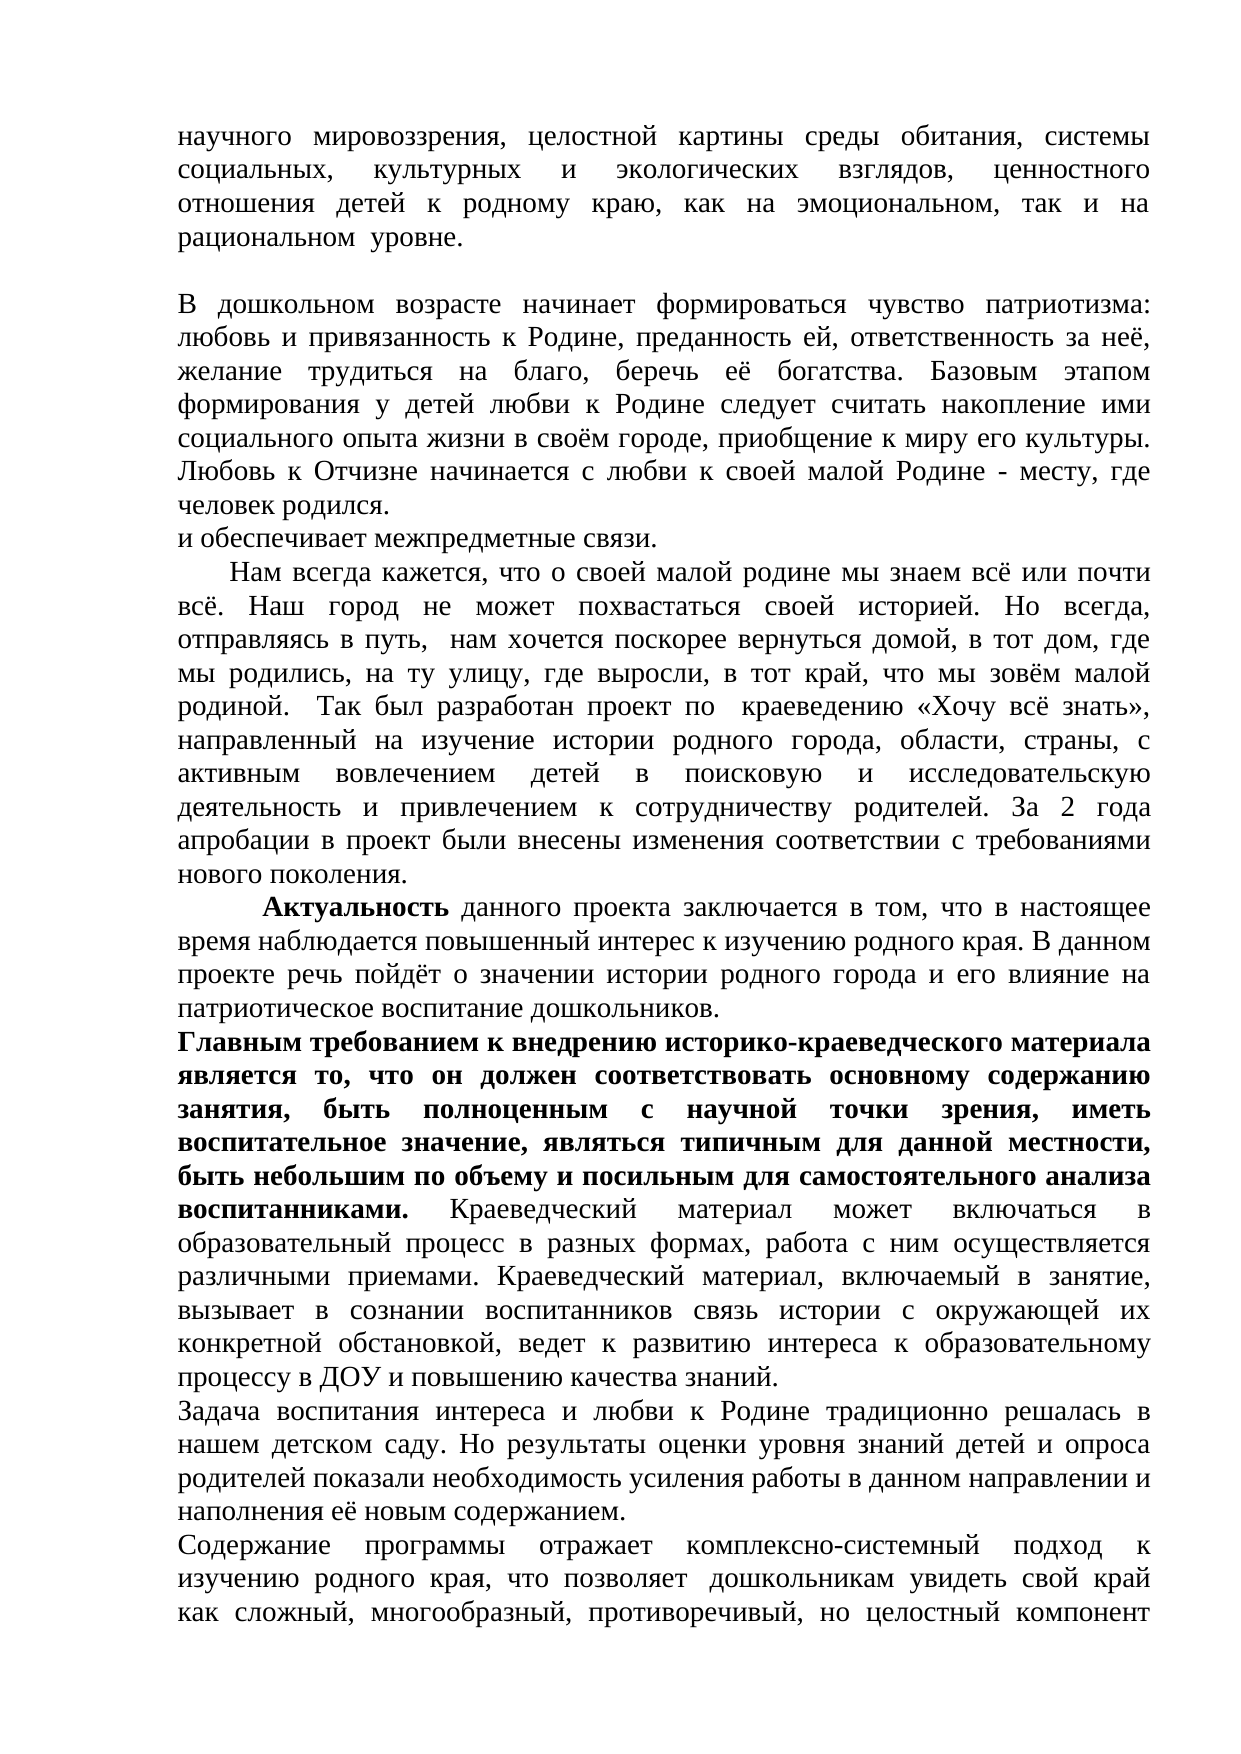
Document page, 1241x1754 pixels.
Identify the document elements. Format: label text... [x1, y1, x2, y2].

text Задача воспитания интереса и любви к Родине традиционно решалась в нашем детском саду. Но результаты оценки уровня знаний детей и опроса родителей показали необходимость усиления работы в данном направлении и наполнения её новым содержанием. [177, 1393, 1152, 1527]
text Главным требованием к внедрению историко-краеведческого материала является то, что он должен соответствовать основному содержанию занятия, быть полноценным с научной точки зрения, иметь воспитательное значение, являться типичным для данной местности, быть небольшим по объему и посильным для самостоятельного анализа воспитанниками. Краеведческий материал может включаться в образовательный процесс в разных формах, работа с ним осуществляется различными приемами. Краеведческий материал, включаемый в занятие, вызывает в сознании воспитанников связь истории с окружающей их конкретной обстановкой, ведет к развитию интереса к образовательному процессу в ДОУ и повышению качества знаний. [177, 1024, 1152, 1393]
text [177, 118, 1152, 252]
text и обеспечивает межпредметные связи. [177, 521, 1152, 554]
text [177, 1527, 1152, 1627]
text Актуальность данного проекта заключается в том, что в настоящее время наблюдается повышенный интерес к изучению родного края. В данном проекте речь пойдёт о значении истории родного города и его влияние на патриотическое воспитание дошкольников. [177, 889, 1152, 1024]
text Нам всегда кажется, что о своей малой родине мы знаем всё или почти всё. Наш город не может похвастаться своей историей. Но всегда, отправляясь в путь, нам хочется поскорее вернуться домой, в тот дом, где мы родились, на ту улицу, где выросли, в тот край, что мы зовём малой родиной. Так был разработан проект по краеведению «Хочу всё знать», направленный на изучение истории родного города, области, страны, с активным вовлечением детей в поисковую и исследовательскую деятельность и привлечением к сотрудничеству родителей. За 2 года апробации в проект были внесены изменения соответствии с требованиями нового поколения. [177, 554, 1152, 889]
text В дошкольном возрасте начинает формироваться чувство патриотизма: любовь и привязанность к Родине, преданность ей, ответственность за неё, желание трудиться на благо, беречь её богатства. Базовым этапом формирования у детей любви к Родине следует считать накопление ими социального опыта жизни в своём городе, приобщение к миру его культуры. Любовь к Отчизне начинается с любви к своей малой Родине - месту, где человек родился. [177, 286, 1152, 521]
